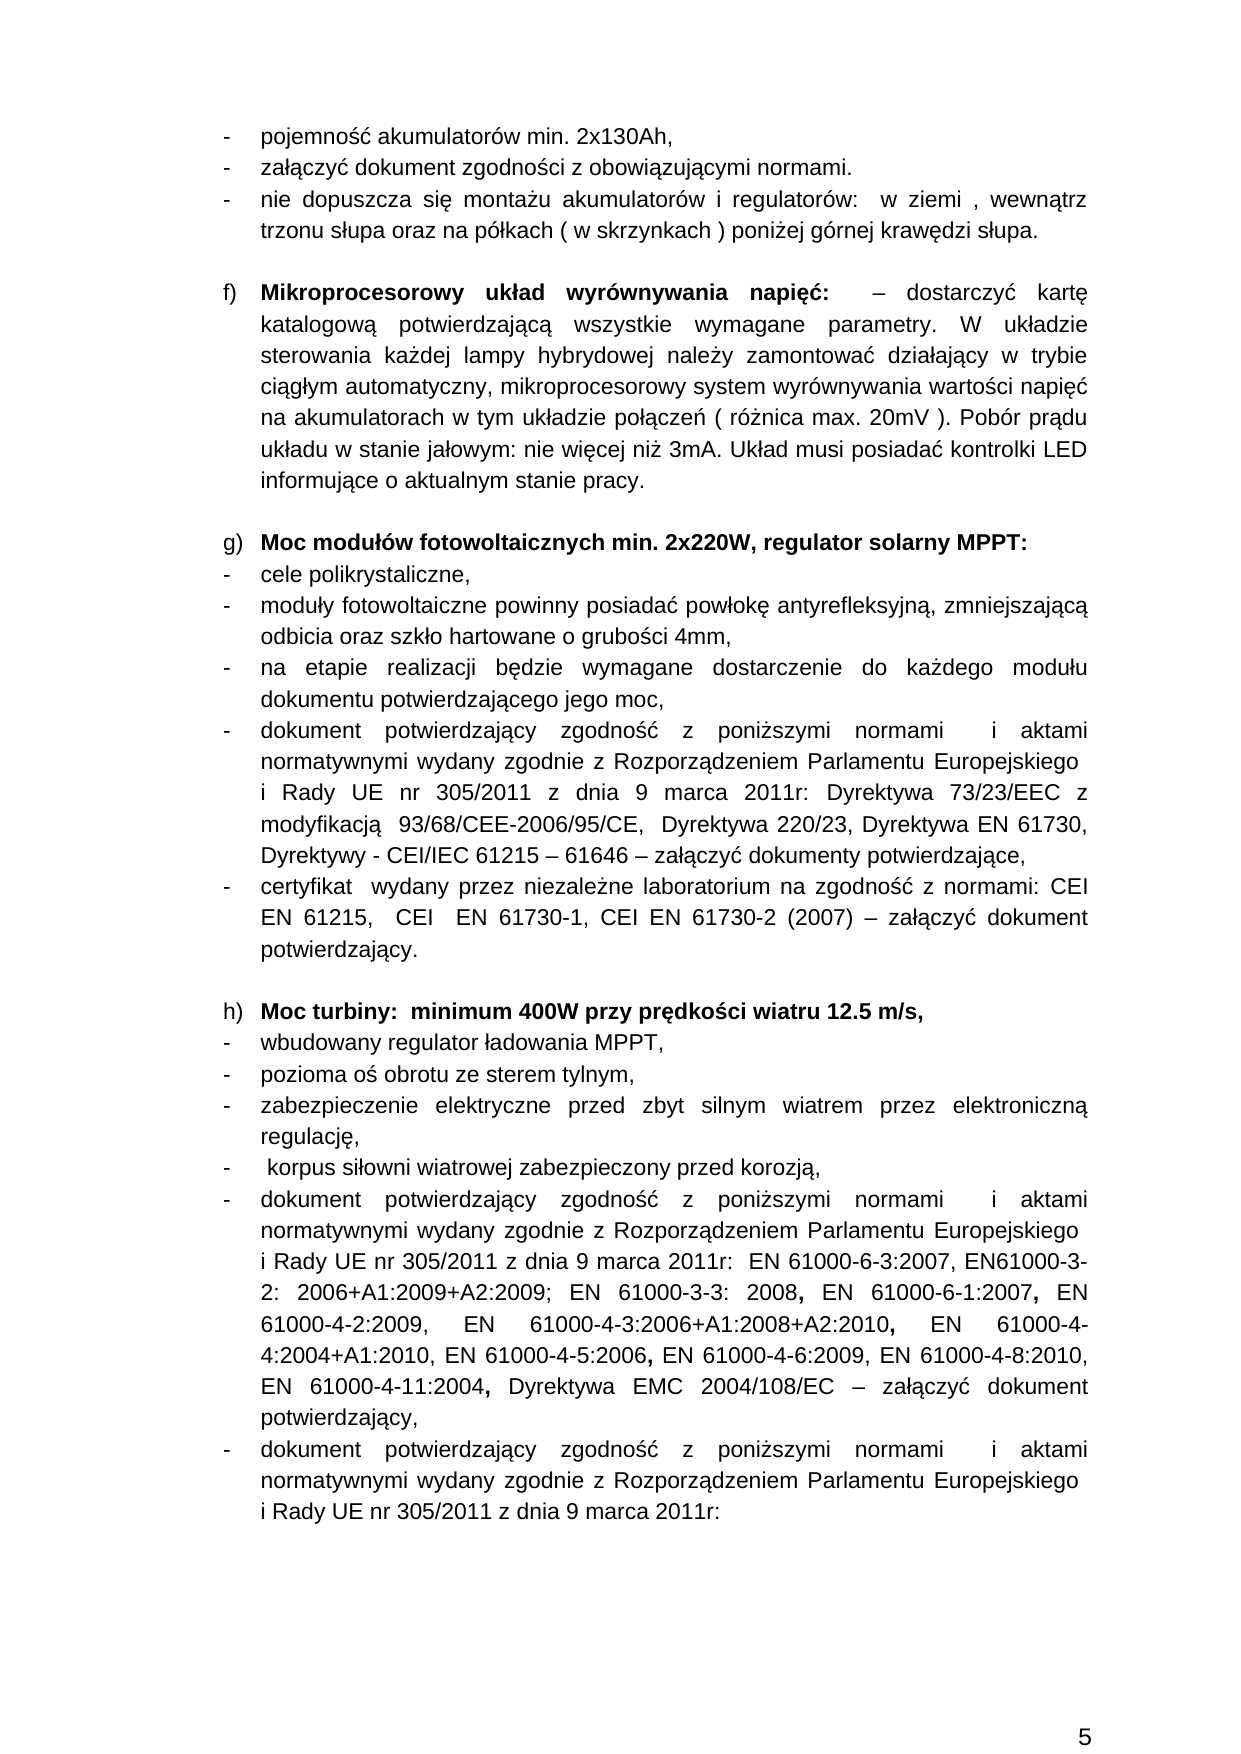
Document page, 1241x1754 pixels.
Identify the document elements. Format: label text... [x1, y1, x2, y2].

list załączyć dokument zgodności z obowiązującymi normami. [223, 149, 1088, 181]
list certyfikat wydany przez niezależne laboratorium na zgodność z normami: CEI EN 61215, CEI EN 61730-1, CEI EN 61730-2 (2007) – załączyć dokument potwierdzający. [223, 868, 1088, 962]
list Mikroprocesorowy układ wyrównywania napięć: – dostarczyć kartę katalogową potwierdzającą wszystkie wymagane parametry. W układzie sterowania każdej lampy hybrydowej należy zamontować działający w trybie ciągłym automatyczny, mikroprocesorowy system wyrównywania wartości napięć na akumulatorach w tym układzie połączeń ( różnica max. 20mV ). Pobór prądu układu w stanie jałowym: nie więcej niż 3mA. Układ musi posiadać kontrolki LED informujące o aktualnym stanie pracy. [223, 274, 1088, 493]
list zabezpieczenie elektryczne przed zbyt silnym wiatrem przez elektroniczną regulację, [223, 1087, 1088, 1149]
list dokument potwierdzający zgodność z poniższymi normami i aktami normatywnymi wydany zgodnie z Rozporządzeniem Parlamentu Europejskiego i Rady UE nr 305/2011 z dnia 9 marca 2011r: [223, 1431, 1088, 1524]
list na etapie realizacji będzie wymagane dostarczenie do każdego modułu dokumentu potwierdzającego jego moc, [223, 649, 1088, 712]
list moduły fotowoltaiczne powinny posiadać powłokę antyrefleksyjną, zmniejszającą odbicia oraz szkło hartowane o grubości 4mm, [223, 587, 1088, 649]
list nie dopuszcza się montażu akumulatorów i regulatorów: w ziemi , wewnątrz trzonu słupa oraz na półkach ( w skrzynkach ) poniżej górnej krawędzi słupa. [223, 181, 1088, 243]
list Moc turbiny: minimum 400W przy prędkości wiatru 12.5 m/s, [223, 993, 1088, 1024]
list dokument potwierdzający zgodność z poniższymi normami i aktami normatywnymi wydany zgodnie z Rozporządzeniem Parlamentu Europejskiego i Rady UE nr 305/2011 z dnia 9 marca 2011r: Dyrektywa 73/23/EEC z modyfikacją 93/68/CEE-2006/95/CE, Dyrektywa 220/23, Dyrektywa EN 61730, Dyrektywy - CEI/IEC 61215 – 61646 – załączyć dokumenty potwierdzające, [223, 712, 1088, 868]
list dokument potwierdzający zgodność z poniższymi normami i aktami normatywnymi wydany zgodnie z Rozporządzeniem Parlamentu Europejskiego i Rady UE nr 305/2011 z dnia 9 marca 2011r: EN 61000-6-3:2007, EN61000-3-2: 2006+A1:2009+A2:2009; EN 61000-3-3: 2008, EN 61000-6-1:2007, EN 61000-4-2:2009, EN 61000-4-3:2006+A1:2008+A2:2010, EN 61000-4-4:2004+A1:2010, EN 61000-4-5:2006, EN 61000-4-6:2009, EN 61000-4-8:2010, EN 61000-4-11:2004, Dyrektywa EMC 2004/108/EC – załączyć dokument potwierdzający, [223, 1181, 1088, 1431]
list korpus siłowni wiatrowej zabezpieczony przed korozją, [223, 1149, 1088, 1181]
list wbudowany regulator ładowania MPPT, [223, 1024, 1088, 1056]
list cele polikrystaliczne, [223, 556, 1088, 587]
list pozioma oś obrotu ze sterem tylnym, [223, 1056, 1088, 1087]
list Moc modułów fotowoltaicznych min. 2x220W, regulator solarny MPPT: [223, 524, 1088, 556]
list pojemność akumulatorów min. 2x130Ah, [223, 118, 1088, 149]
